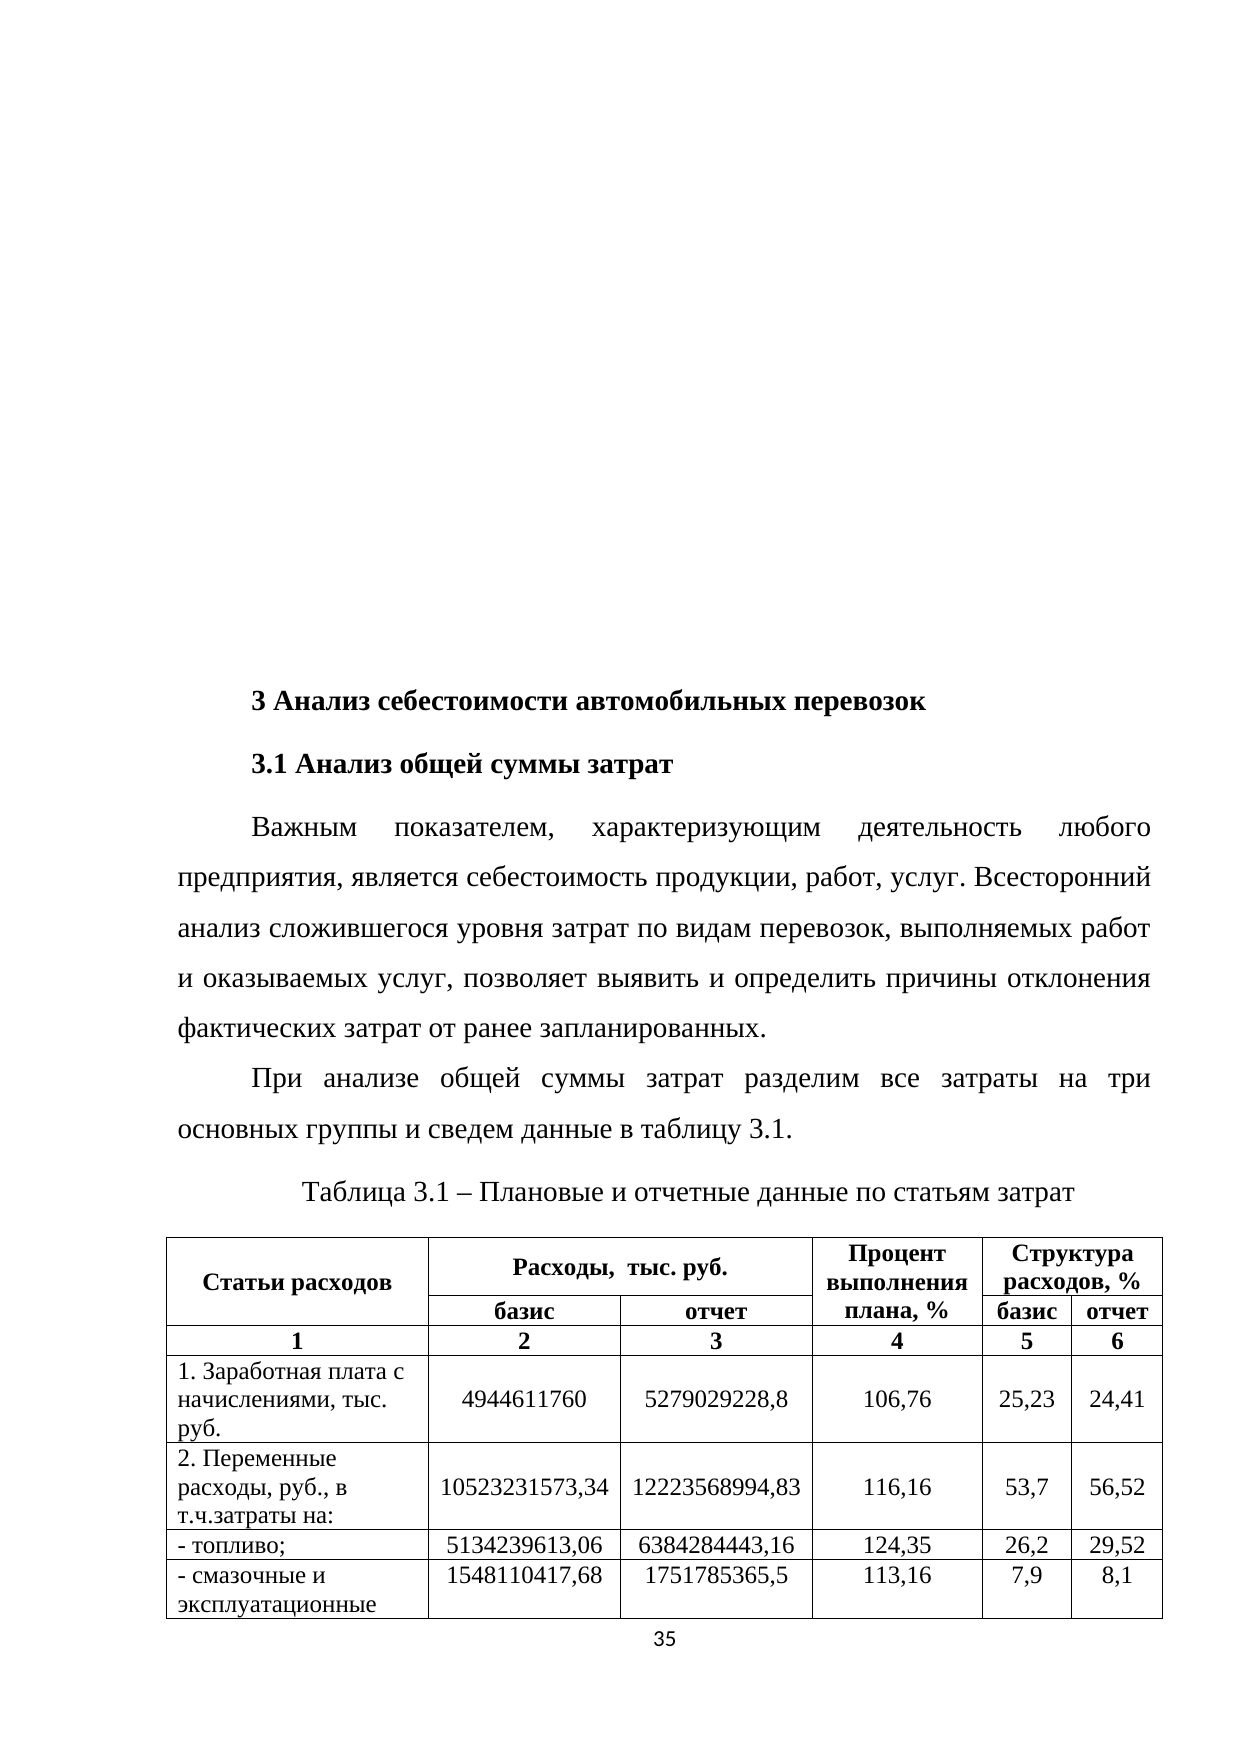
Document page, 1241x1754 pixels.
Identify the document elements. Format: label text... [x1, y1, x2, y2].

table_cell базис [983, 1296, 1071, 1325]
table_cell 113,16 [813, 1560, 982, 1618]
table_cell 4944611760 [429, 1356, 620, 1442]
table_header Статьи расходов [167, 1238, 428, 1325]
table_cell 2 [429, 1326, 620, 1355]
table_cell 10523231573,34 [429, 1443, 620, 1529]
table_cell 56,52 [1072, 1443, 1162, 1529]
table_cell 1. Заработная плата с начислениями, тыс. руб. [167, 1356, 428, 1442]
table_cell отчет [1072, 1296, 1162, 1325]
table_cell 12223568994,83 [621, 1443, 812, 1529]
table_cell - топливо; [167, 1530, 428, 1559]
table_cell 124,35 [813, 1530, 982, 1559]
table_cell 7,9 [983, 1560, 1071, 1618]
table_cell 6384284443,16 [621, 1530, 812, 1559]
text 3.1 Анализ общей суммы затрат [177, 746, 1152, 780]
table_cell 4 [813, 1326, 982, 1355]
table_cell базис [429, 1296, 620, 1325]
table_cell 5 [983, 1326, 1071, 1355]
table_cell 53,7 [983, 1443, 1071, 1529]
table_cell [167, 1560, 428, 1618]
table_cell 1751785365,5 [621, 1560, 812, 1618]
table_cell 1 [167, 1326, 428, 1355]
table_cell 3 [621, 1326, 812, 1355]
text Важным показателем, характеризующим деятельность любого предприятия, является себестоимость продукции, работ, услуг. Всесторонний анализ сложившегося уровня затрат по видам перевозок, выполняемых работ и оказываемых услуг, позволяет выявить и определить причины отклонения фактических затрат от ранее запланированных. [177, 809, 1152, 1044]
table_cell 25,23 [983, 1356, 1071, 1442]
table_cell 5134239613,06 [429, 1530, 620, 1559]
text Таблица 3.1 – Плановые и отчетные данные по статьям затрат [207, 1174, 1152, 1207]
table_cell 6 [1072, 1326, 1162, 1355]
table_cell 8,1 [1072, 1560, 1162, 1618]
table_cell 2. Переменные расходы, руб., в т.ч.затраты на: [167, 1443, 428, 1529]
table_cell 24,41 [1072, 1356, 1162, 1442]
table_cell 29,52 [1072, 1530, 1162, 1559]
table_cell 26,2 [983, 1530, 1071, 1559]
table_cell 116,16 [813, 1443, 982, 1529]
table_header Процент выполнения плана, % [813, 1238, 982, 1325]
text При анализе общей суммы затрат разделим все затраты на три основных группы и сведем данные в таблицу 3.1. [177, 1061, 1152, 1144]
table_cell отчет [621, 1296, 812, 1325]
table_cell 5279029228,8 [621, 1356, 812, 1442]
text 3 Анализ себестоимости автомобильных перевозок [177, 683, 1152, 717]
table_header Расходы, тыс. руб. [429, 1238, 812, 1295]
table_cell 1548110417,68 [429, 1560, 620, 1618]
table_cell 106,76 [813, 1356, 982, 1442]
table_header Структура расходов, % [983, 1238, 1162, 1295]
